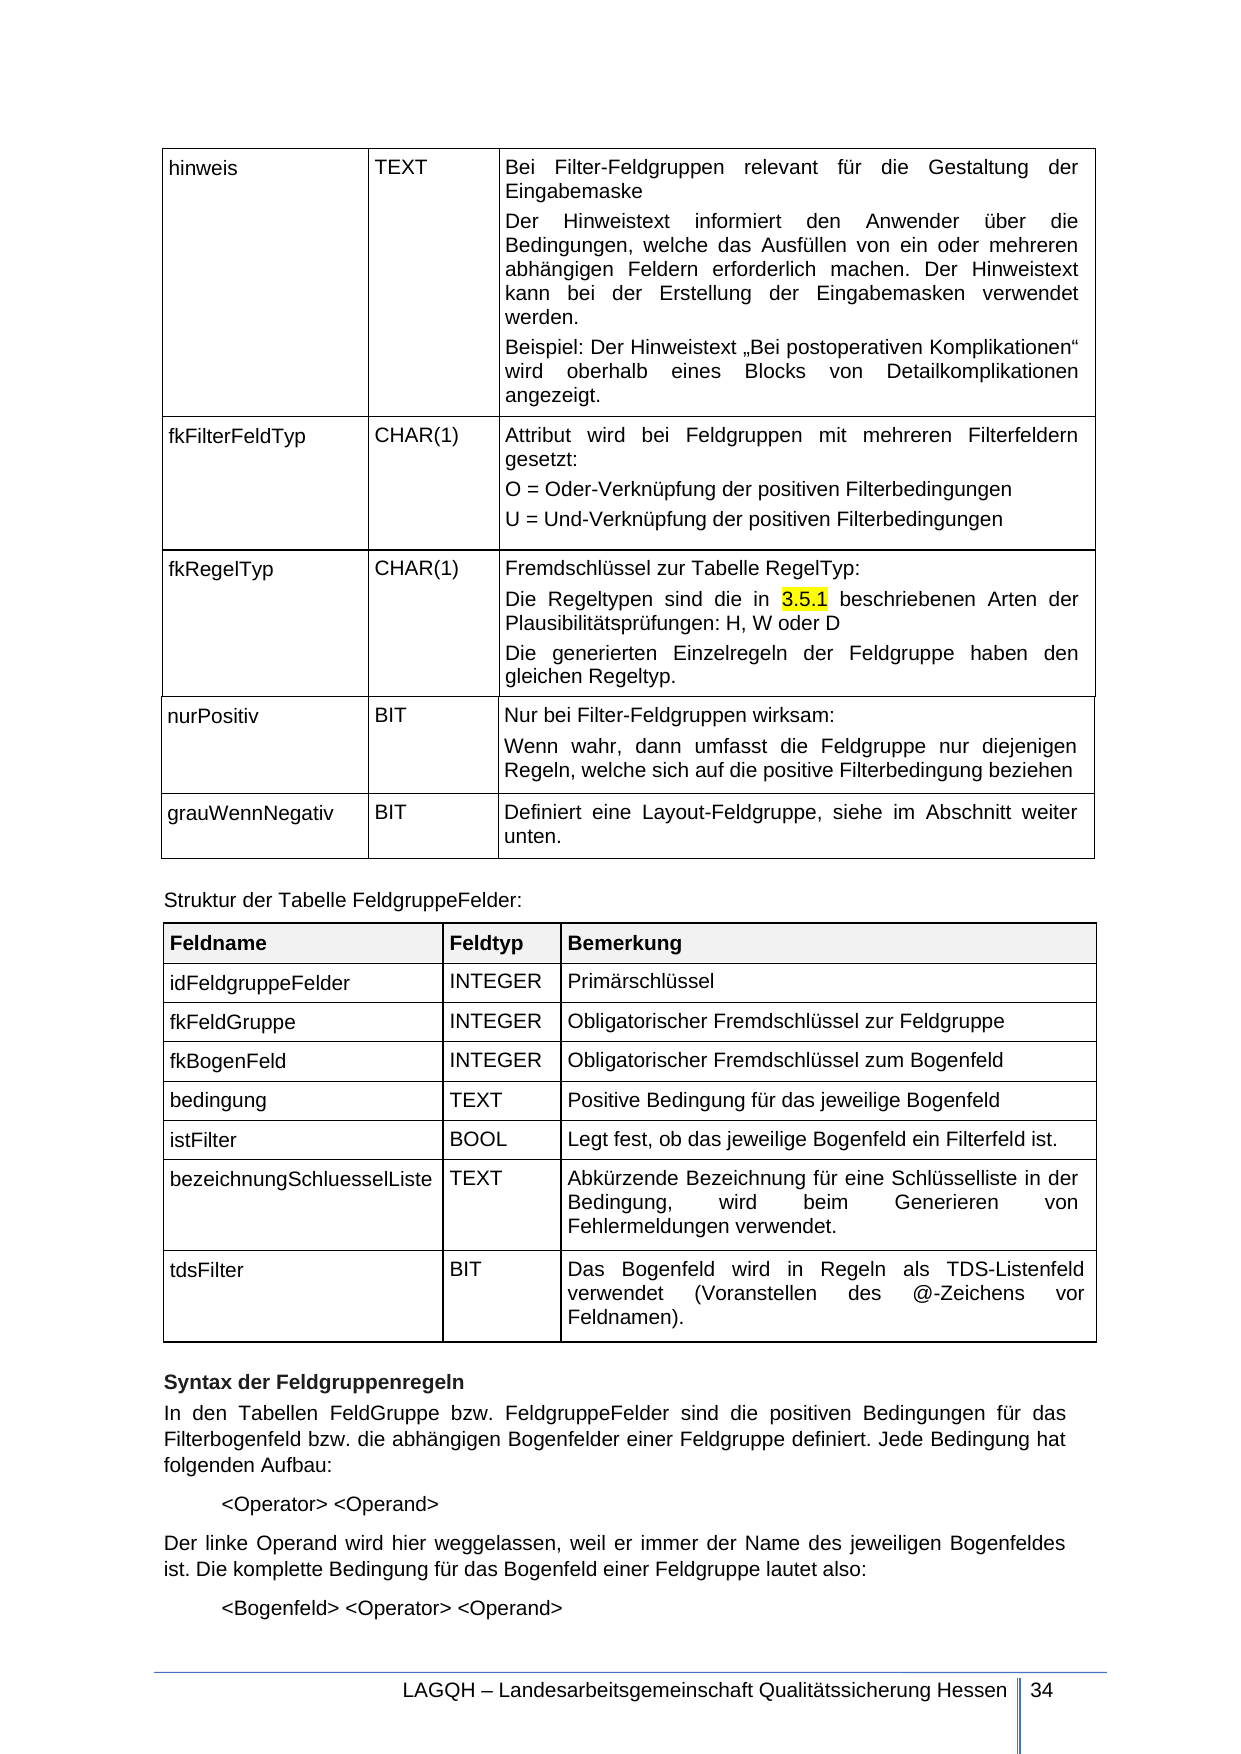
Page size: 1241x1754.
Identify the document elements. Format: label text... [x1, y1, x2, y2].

text Struktur der Tabelle FeldgruppeFelder: [164, 888, 1093, 912]
table_cell fkFilterFeldTyp [163, 417, 368, 549]
table_cell idFeldgruppeFelder [164, 964, 442, 1002]
table_cell Abkürzende Bezeichnung für eine Schlüsselliste in der Bedingung, wird beim Generieren von Fehlermeldungen verwendet. [562, 1160, 1096, 1250]
table_cell hinweis [163, 149, 368, 416]
table_cell TEXT [444, 1082, 560, 1120]
table_cell INTEGER [444, 1042, 560, 1081]
table_cell Obligatorischer Fremdschlüssel zur Feldgruppe [562, 1003, 1096, 1041]
table_header Feldname [164, 924, 442, 962]
table_header Bemerkung [562, 924, 1096, 962]
table_cell Bei Filter-Feldgruppen relevant für die Gestaltung der Eingabemaske Der Hinweistext informiert den Anwender über die Bedingungen, welche das Ausfüllen von ein oder mehreren abhängigen Feldern erforderlich machen. Der Hinweistext kann bei der Erstellung der Eingabemasken verwendet werden. Beispiel: Der Hinweistext „Bei postoperativen Komplikationen“ wird oberhalb eines Blocks von Detailkomplikationen angezeigt. [500, 149, 1095, 416]
table_header Feldtyp [444, 924, 560, 962]
table_cell bezeichnungSchluesselListe [164, 1160, 442, 1250]
table_cell grauWennNegativ [162, 794, 368, 858]
table_cell nurPositiv [162, 697, 368, 793]
table_cell TEXT [369, 149, 499, 416]
table_cell bedingung [164, 1082, 442, 1120]
table_cell Das Bogenfeld wird in Regeln als TDS-Listenfeld verwendet (Voranstellen des @-Zeichens vor Feldnamen). [562, 1251, 1096, 1341]
table_cell TEXT [444, 1160, 560, 1250]
table_cell fkBogenFeld [164, 1042, 442, 1081]
table_cell Obligatorischer Fremdschlüssel zum Bogenfeld [562, 1042, 1096, 1081]
table_cell Legt fest, ob das jeweilige Bogenfeld ein Filterfeld ist. [562, 1121, 1096, 1159]
table_cell BIT [444, 1251, 560, 1341]
table_cell Attribut wird bei Feldgruppen mit mehreren Filterfeldern gesetzt: O = Oder-Verknüpfung der positiven Filterbedingungen U = Und-Verknüpfung der positiven Filterbedingungen [500, 417, 1095, 549]
table_cell Primärschlüssel [562, 964, 1096, 1002]
text Der linke Operand wird hier weggelassen, weil er immer der Name des jeweiligen Bogenfeldes ist. Die komplette Bedingung für das Bogenfeld einer Feldgruppe lautet also: [163, 1531, 1067, 1581]
table_cell BIT [369, 794, 498, 858]
table_cell tdsFilter [164, 1251, 442, 1341]
table_cell istFilter [164, 1121, 442, 1159]
table_cell Fremdschlüssel zur Tabelle RegelTyp: Die Regeltypen sind die in 3.5.1 beschriebenen Arten der Plausibilitätsprüfungen: H, W oder D Die generierten Einzelregeln der Feldgruppe haben den gleichen Regeltyp. [500, 551, 1095, 696]
text Syntax der Feldgruppenregeln [164, 1370, 1093, 1394]
text In den Tabellen FeldGruppe bzw. FeldgruppeFelder sind die positiven Bedingungen für das Filterbogenfeld bzw. die abhängigen Bogenfelder einer Feldgruppe definiert. Jede Bedingung hat folgenden Aufbau: [163, 1400, 1067, 1477]
table_cell fkFeldGruppe [164, 1003, 442, 1041]
text <Bogenfeld> <Operator> <Operand> [163, 1596, 1093, 1620]
table_cell fkRegelTyp [163, 551, 368, 696]
table_cell Positive Bedingung für das jeweilige Bogenfeld [562, 1082, 1096, 1120]
table_cell BIT [369, 697, 498, 793]
table_cell Definiert eine Layout-Feldgruppe, siehe im Abschnitt weiter unten. [499, 794, 1094, 858]
text <Operator> <Operand> [163, 1492, 1093, 1516]
table_cell INTEGER [444, 1003, 560, 1041]
table_cell INTEGER [444, 964, 560, 1002]
table_cell CHAR(1) [369, 551, 499, 696]
table_cell Nur bei Filter-Feldgruppen wirksam: Wenn wahr, dann umfasst die Feldgruppe nur diejenigen Regeln, welche sich auf die positive Filterbedingung beziehen [499, 697, 1094, 793]
table_cell CHAR(1) [369, 417, 499, 549]
table_cell BOOL [444, 1121, 560, 1159]
